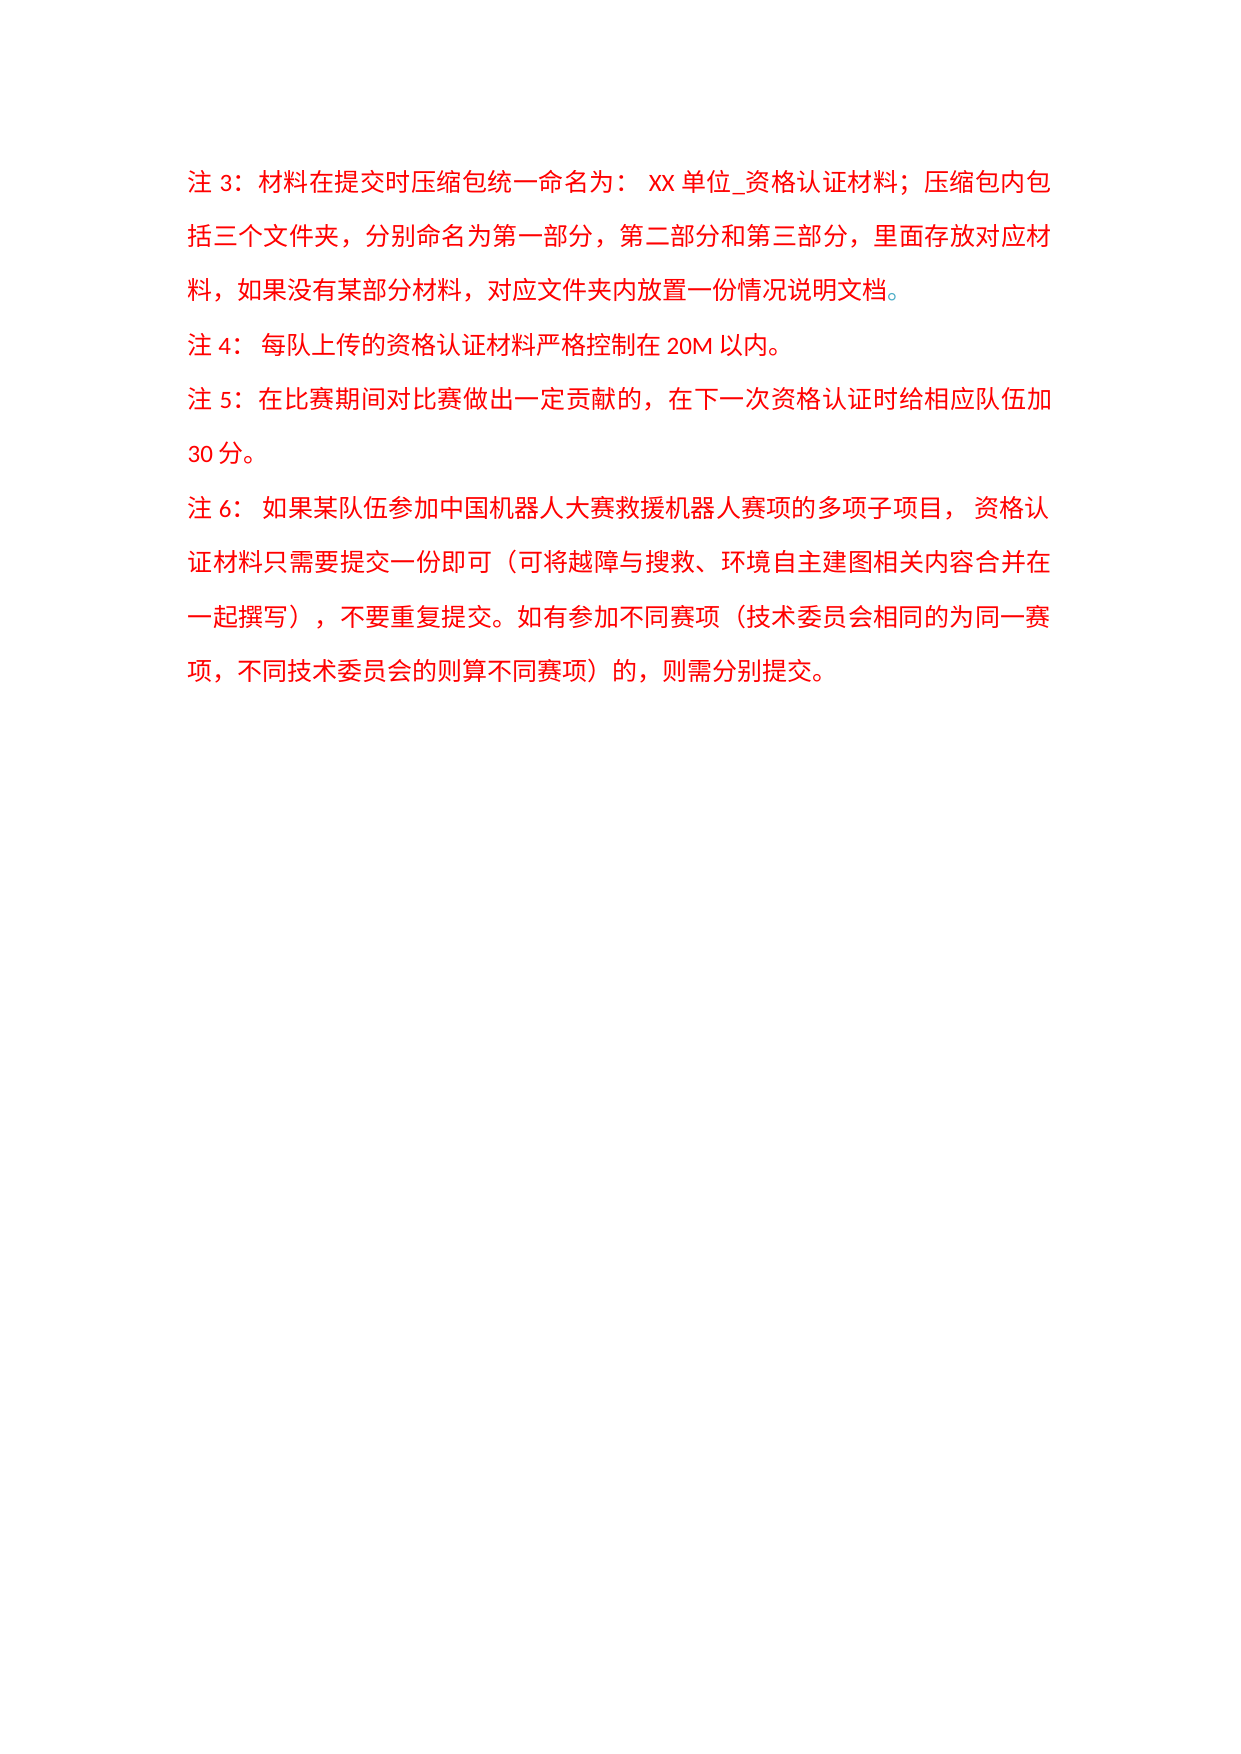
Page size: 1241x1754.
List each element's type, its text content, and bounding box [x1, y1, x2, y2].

text 注 6： 如果某队伍参加中国机器人大赛救援机器人赛项的多项子项目， 资格认证材料只需要提交一份即可（可将越障与搜救、环境自主建图相关内容合并在一起撰写），不要重复提交。如有参加不同赛项（技术委员会相同的为同一赛项，不同技术委员会的则算不同赛项）的，则需分别提交。 [187, 488, 1053, 688]
text 注 4： 每队上传的资格认证材料严格控制在20M以内。 [187, 325, 1053, 361]
text 注 5：在比赛期间对比赛做出一定贡献的，在下一次资格认证时给相应队伍加30分。 [187, 379, 1053, 470]
text 注 3：材料在提交时压缩包统一命名为： XX 单位_资格认证材料；压缩包内包括三个文件夹，分别命名为第一部分，第二部分和第三部分，里面存放对应材料，如果没有某部分材料，对应文件夹内放置一份情况说明文档。 [187, 162, 1053, 307]
